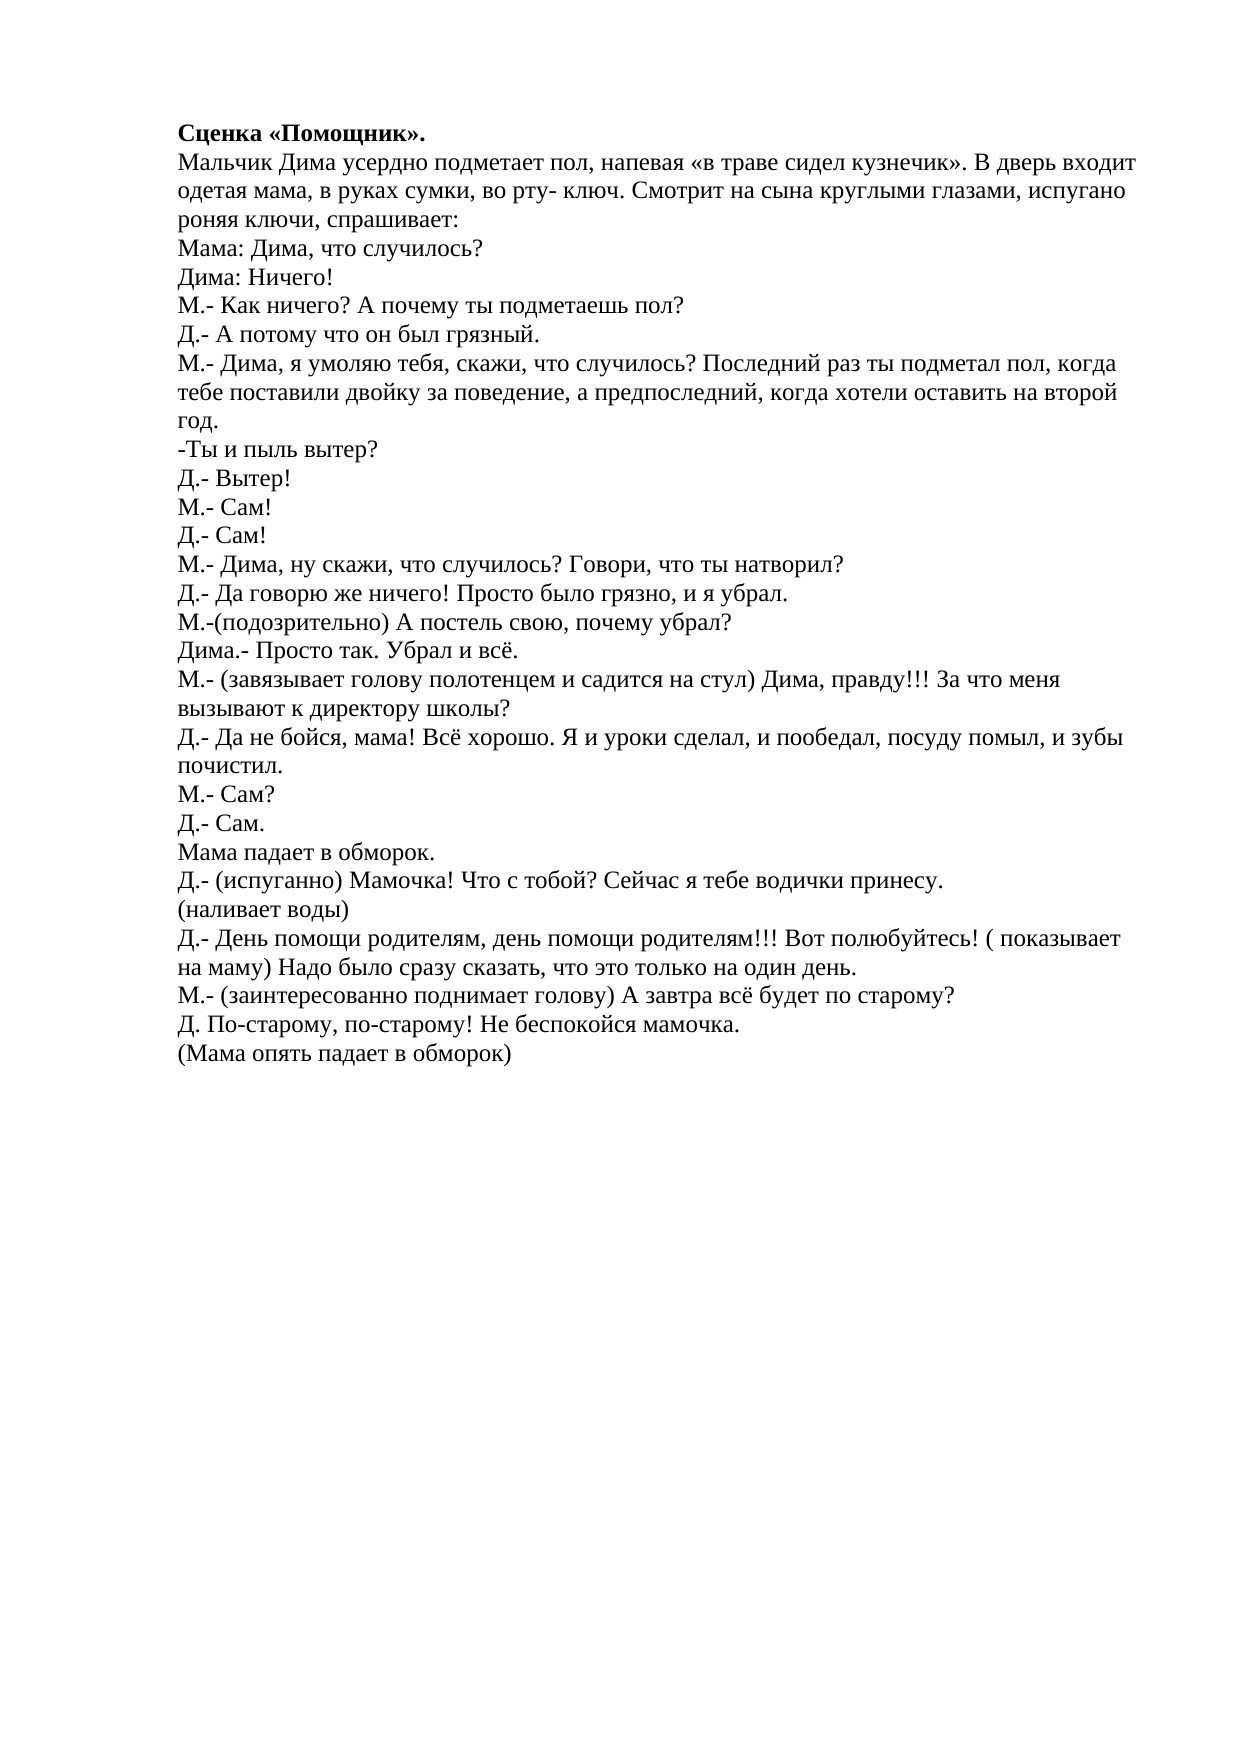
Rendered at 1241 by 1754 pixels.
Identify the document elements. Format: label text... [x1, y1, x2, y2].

text М.- Дима, я умоляю тебя, скажи, что случилось? Последний раз ты подметал пол, когда тебе поставили двойку за поведение, а предпоследний, когда хотели оставить на второй год. [177, 348, 1152, 434]
text Мальчик Дима усердно подметает пол, напевая «в траве сидел кузнечик». В дверь входит одетая мама, в руках сумки, во рту- ключ. Смотрит на сына круглыми глазами, испугано роняя ключи, спрашивает: [177, 147, 1152, 233]
text М.- Сам? [177, 779, 1152, 808]
text Д.- Сам. [177, 808, 1152, 837]
text Д.- А потому что он был грязный. [177, 319, 1152, 348]
text Д. По-старому, по-старому! Не беспокойся мамочка. [177, 1009, 1152, 1038]
text Дима: Ничего! [177, 262, 1152, 291]
text Д.- День помощи родителям, день помощи родителям!!! Вот полюбуйтесь! ( показывает на маму) Надо было сразу сказать, что это только на один день. [177, 923, 1152, 981]
text М.- Дима, ну скажи, что случилось? Говори, что ты натворил? [177, 549, 1152, 578]
text -Ты и пыль вытер? [177, 434, 1152, 463]
text М.- Сам! [177, 492, 1152, 521]
text Мама падает в обморок. [177, 837, 1152, 866]
text М.- Как ничего? А почему ты подметаешь пол? [177, 291, 1152, 319]
text М.- (заинтересованно поднимает голову) А завтра всё будет по старому? [177, 981, 1152, 1009]
text Д.- Да говорю же ничего! Просто было грязно, и я убрал. [177, 578, 1152, 607]
text Д.- Вытер! [177, 463, 1152, 492]
text М.-(подозрительно) А постель свою, почему убрал? [177, 607, 1152, 636]
text Д.- Да не бойся, мама! Всё хорошо. Я и уроки сделал, и пообедал, посуду помыл, и зубы почистил. [177, 722, 1152, 779]
text Сценка «Помощник». [177, 118, 1152, 147]
text (наливает воды) [177, 894, 1152, 923]
text Д.- Сам! [177, 521, 1152, 549]
text Дима.- Просто так. Убрал и всё. [177, 636, 1152, 664]
text М.- (завязывает голову полотенцем и садится на стул) Дима, правду!!! За что меня вызывают к директору школы? [177, 664, 1152, 722]
text (Мама опять падает в обморок) [177, 1038, 1152, 1067]
text Д.- (испуганно) Мамочка! Что с тобой? Сейчас я тебе водички принесу. [177, 866, 1152, 894]
text Мама: Дима, что случилось? [177, 233, 1152, 262]
